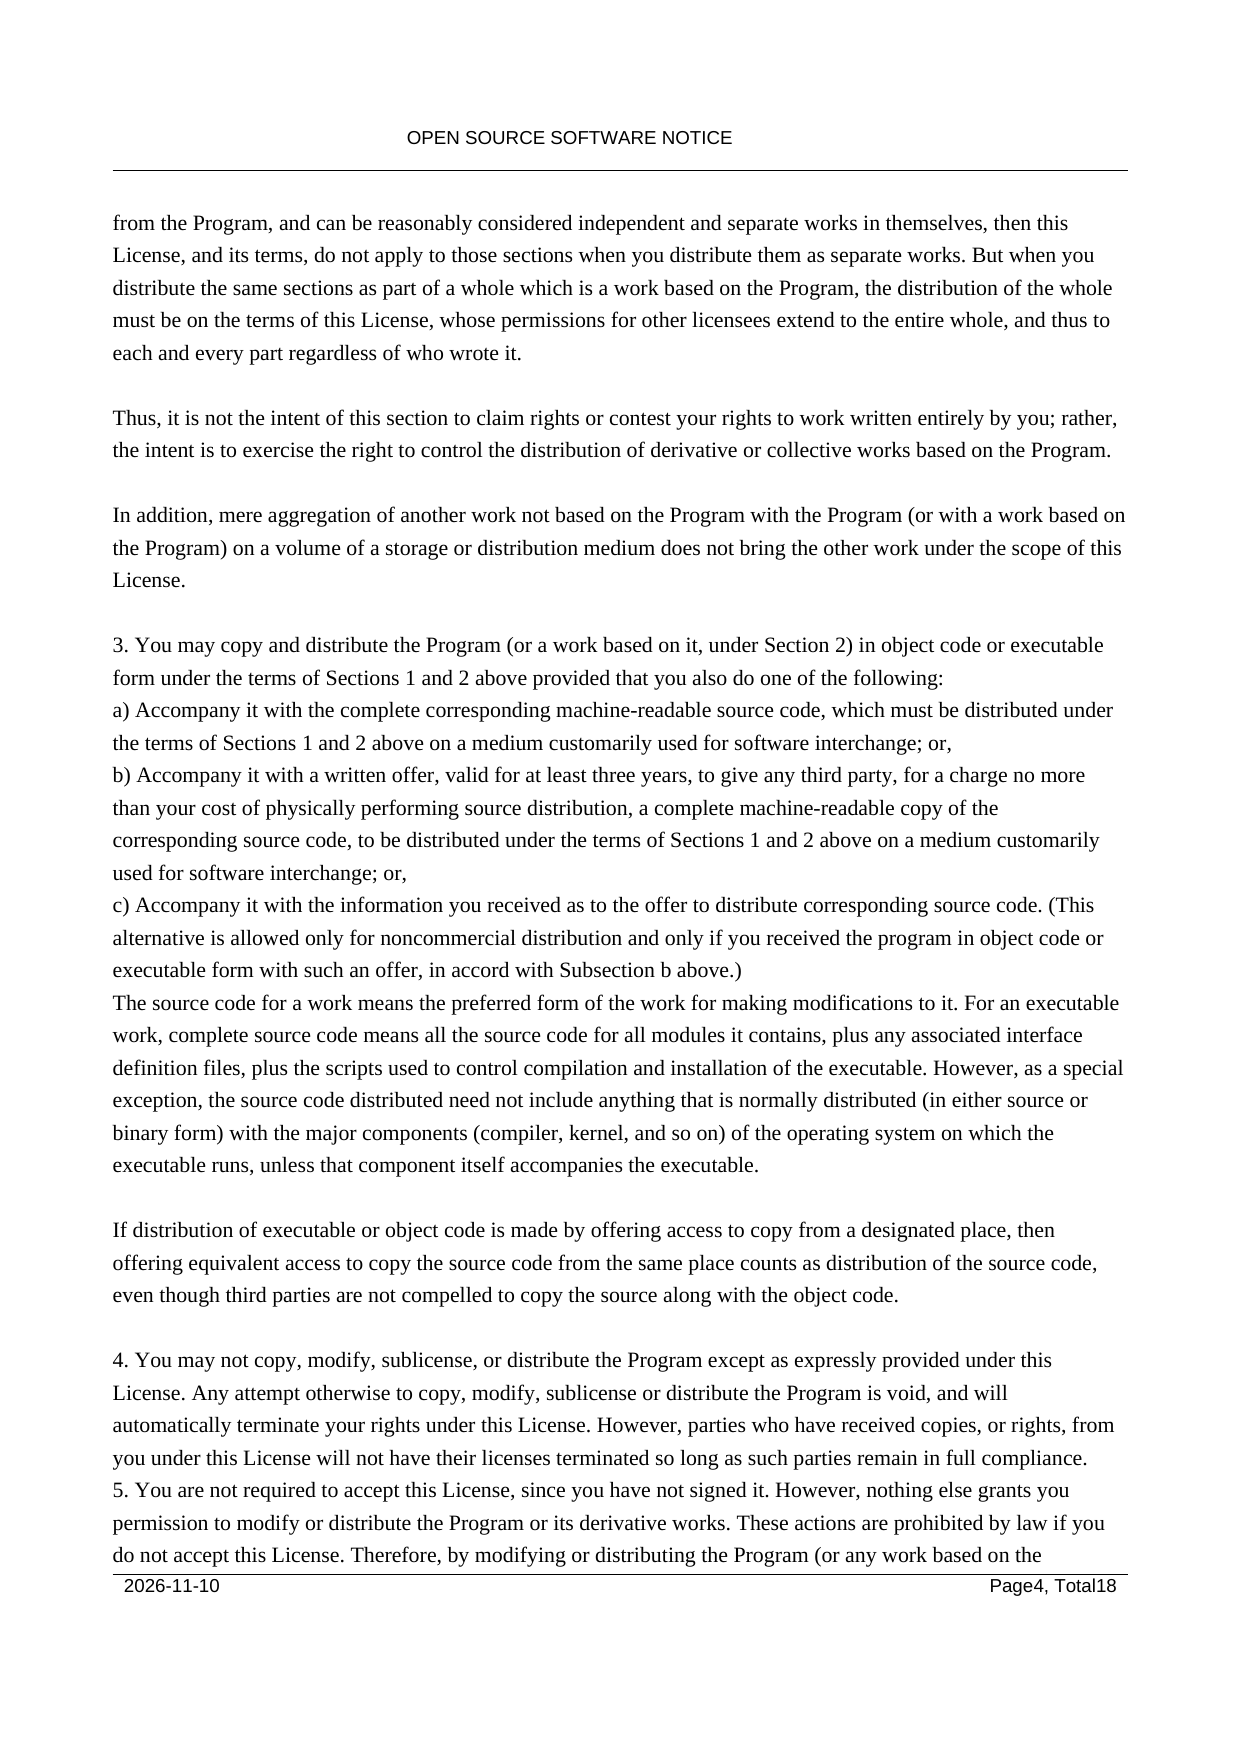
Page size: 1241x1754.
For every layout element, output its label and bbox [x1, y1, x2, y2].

text [112, 206, 1128, 1571]
